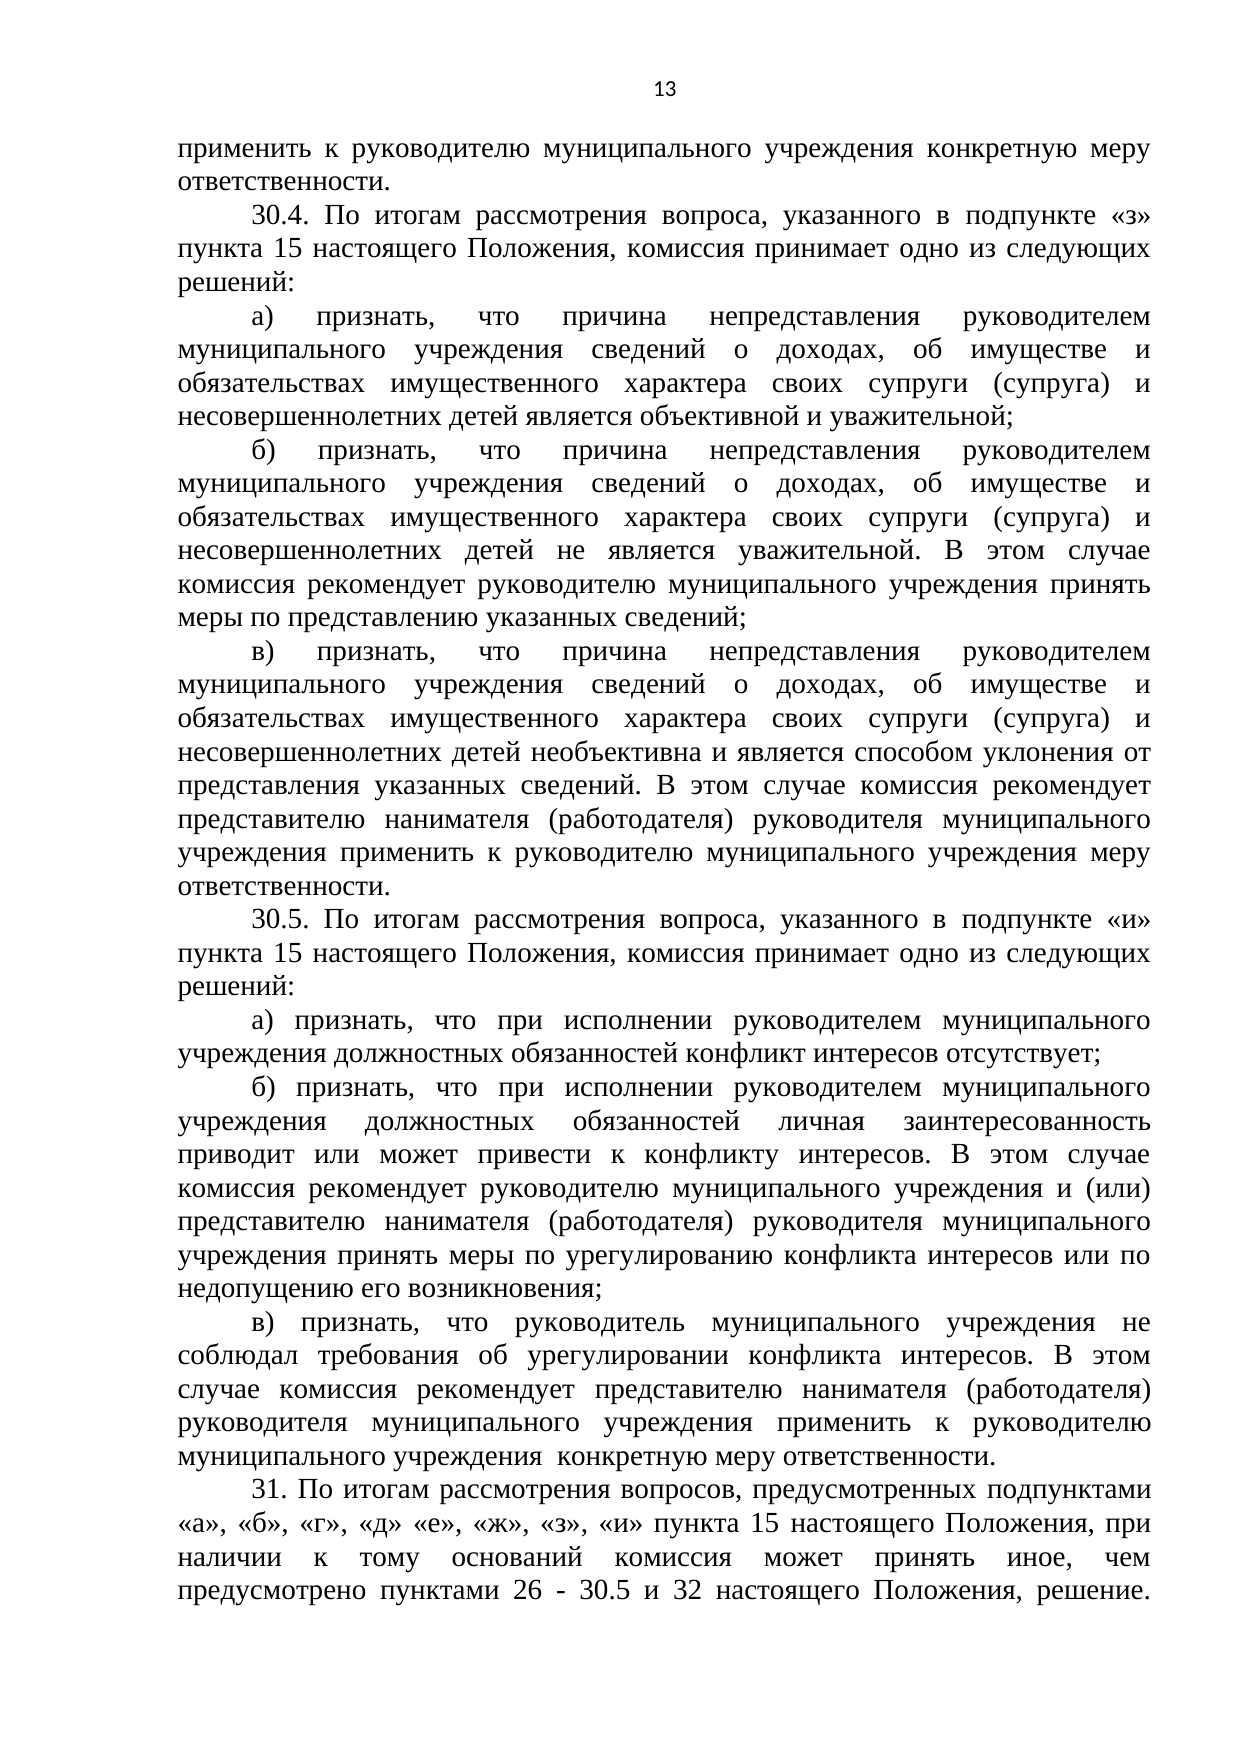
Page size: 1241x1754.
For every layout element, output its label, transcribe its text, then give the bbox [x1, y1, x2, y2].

text 30.4. По итогам рассмотрения вопроса, указанного в подпункте «з» пункта 15 настоящего Положения, комиссия принимает одно из следующих решений: [177, 197, 1152, 298]
text а) признать, что при исполнении руководителем муниципального учреждения должностных обязанностей конфликт интересов отсутствует; [177, 1002, 1152, 1069]
text 30.5. По итогам рассмотрения вопроса, указанного в подпункте «и» пункта 15 настоящего Положения, комиссия принимает одно из следующих решений: [177, 901, 1152, 1002]
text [177, 130, 1152, 197]
text а) признать, что причина непредставления руководителем муниципального учреждения сведений о доходах, об имуществе и обязательствах имущественного характера своих супруги (супруга) и несовершеннолетних детей является объективной и уважительной; [177, 298, 1152, 432]
text б) признать, что при исполнении руководителем муниципального учреждения должностных обязанностей личная заинтересованность приводит или может привести к конфликту интересов. В этом случае комиссия рекомендует руководителю муниципального учреждения и (или) представителю нанимателя (работодателя) руководителя муниципального учреждения принять меры по урегулированию конфликта интересов или по недопущению его возникновения; [177, 1069, 1152, 1304]
text в) признать, что руководитель муниципального учреждения не соблюдал требования об урегулировании конфликта интересов. В этом случае комиссия рекомендует представителю нанимателя (работодателя) руководителя муниципального учреждения применить к руководителю муниципального учреждения конкретную меру ответственности. [177, 1304, 1152, 1472]
text в) признать, что причина непредставления руководителем муниципального учреждения сведений о доходах, об имуществе и обязательствах имущественного характера своих супруги (супруга) и несовершеннолетних детей необъективна и является способом уклонения от представления указанных сведений. В этом случае комиссия рекомендует представителю нанимателя (работодателя) руководителя муниципального учреждения применить к руководителю муниципального учреждения меру ответственности. [177, 633, 1152, 901]
text б) признать, что причина непредставления руководителем муниципального учреждения сведений о доходах, об имуществе и обязательствах имущественного характера своих супруги (супруга) и несовершеннолетних детей не является уважительной. В этом случае комиссия рекомендует руководителю муниципального учреждения принять меры по представлению указанных сведений; [177, 432, 1152, 633]
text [177, 1472, 1152, 1606]
